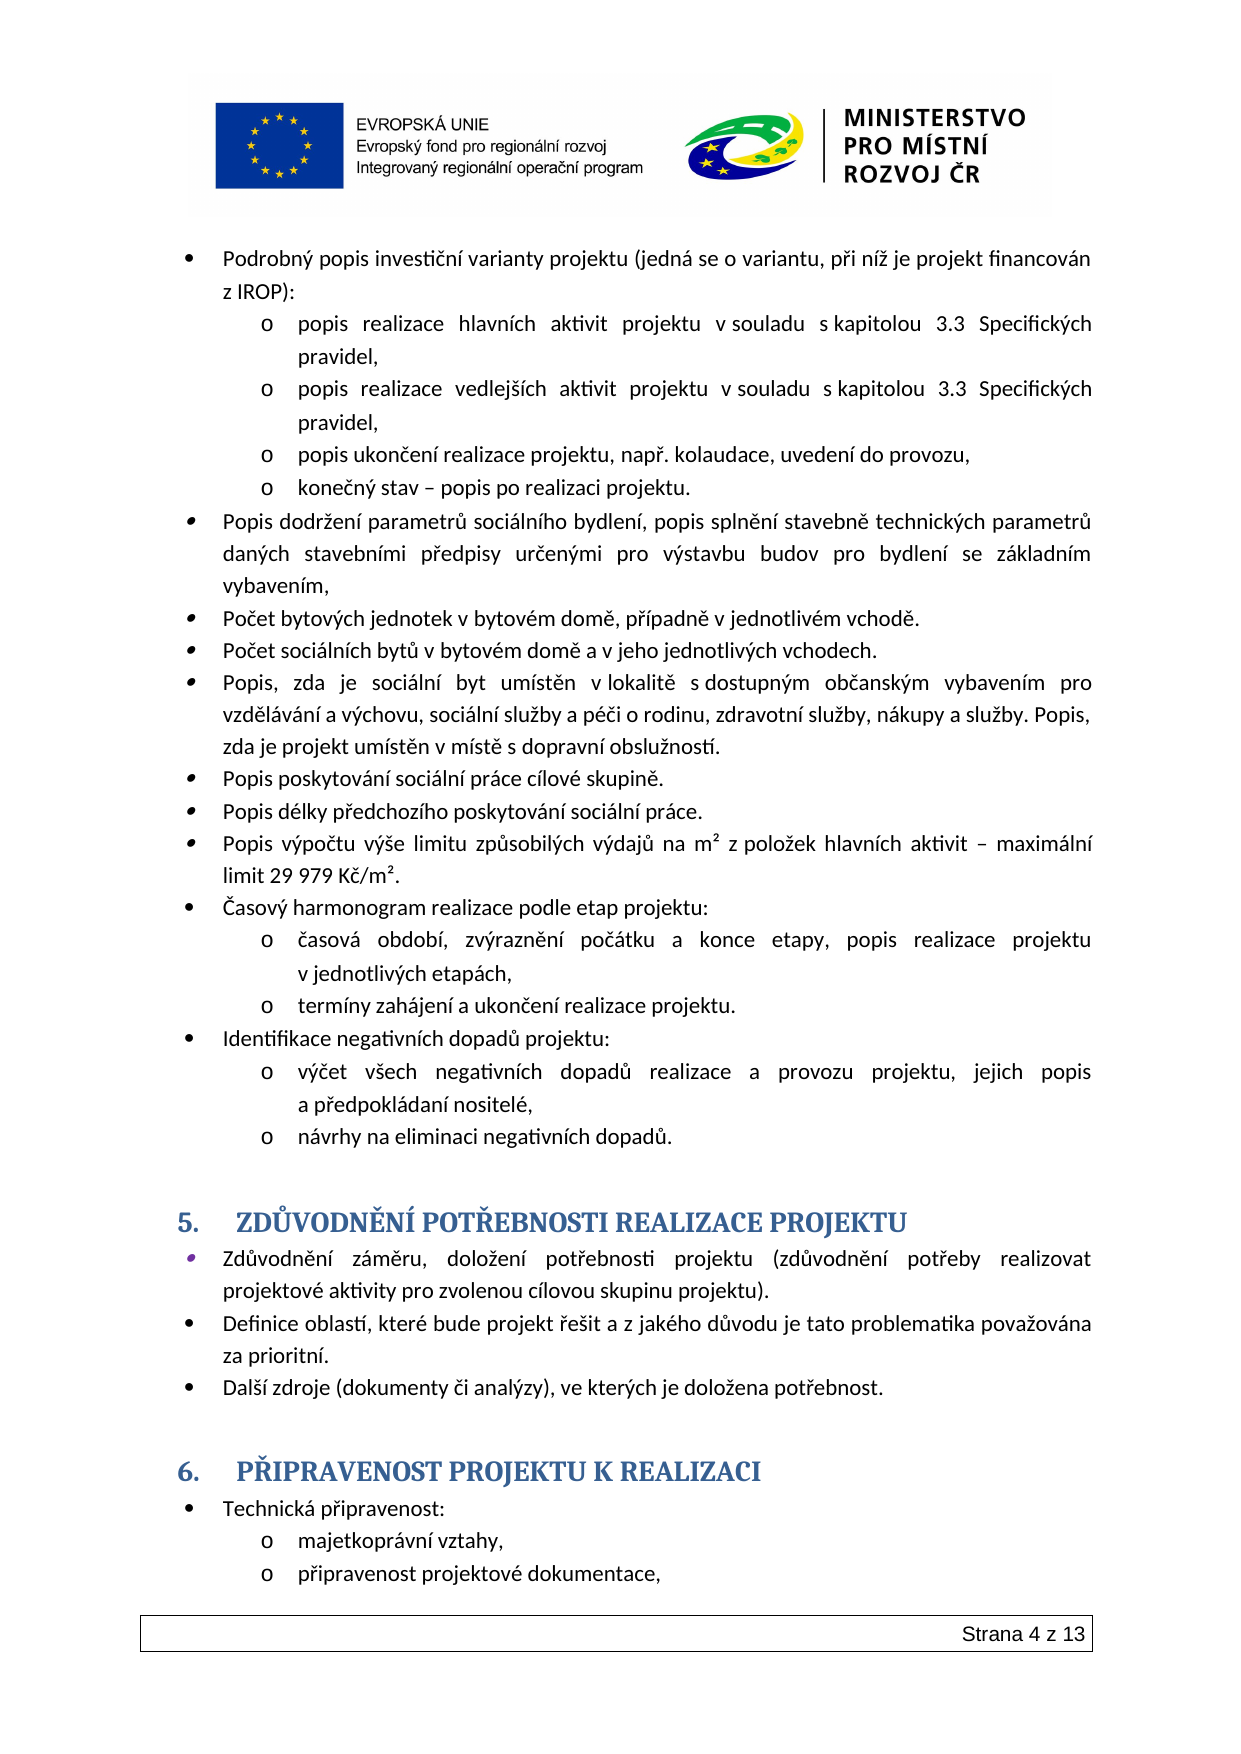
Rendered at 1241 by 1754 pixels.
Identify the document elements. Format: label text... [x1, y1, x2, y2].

list Popis délky předchozího poskytování sociální práce. [185, 797, 1093, 825]
list návrhy na eliminaci negativních dopadů. [260, 1122, 1093, 1151]
list Popis výpočtu výše limitu způsobilých výdajů na m² z položek hlavních aktivit – maximální limit 29 979 Kč/m². [185, 829, 1093, 889]
list Další zdroje (dokumenty či analýzy), ve kterých je doložena potřebnost. [185, 1373, 1093, 1401]
list Identifikace negativních dopadů projektu: [185, 1024, 1093, 1053]
list výčet všech negativních dopadů realizace a provozu projektu, jejich popis a předpokládaní nositelé, [260, 1057, 1093, 1118]
list popis realizace vedlejších aktivit projektu v souladu s kapitolou 3.3 Specifických pravidel, [260, 374, 1093, 436]
list konečný stav – popis po realizaci projektu. [260, 473, 1093, 503]
list Technická připravenost: [185, 1494, 1093, 1522]
list Definice oblastí, které bude projekt řešit a z jakého důvodu je tato problematika považována za prioritní. [185, 1309, 1093, 1369]
list termíny zahájení a ukončení realizace projektu. [260, 991, 1093, 1020]
list Počet bytových jednotek v bytovém domě, případně v jednotlivém vchodě. [185, 604, 1093, 632]
list Zdůvodnění záměru, doložení potřebnosti projektu (zdůvodnění potřeby realizovat projektové aktivity pro zvolenou cílovou skupinu projektu). [185, 1244, 1093, 1304]
list časová období, zvýraznění počátku a konce etapy, popis realizace projektu v jednotlivých etapách, [260, 926, 1093, 987]
picture [187, 73, 1053, 217]
list popis realizace hlavních aktivit projektu v souladu s kapitolou 3.3 Specifických pravidel, [260, 309, 1093, 370]
list připravenost projektové dokumentace, [260, 1559, 1093, 1589]
list popis ukončení realizace projektu, např. kolaudace, uvedení do provozu, [260, 440, 1093, 469]
list majetkoprávní vztahy, [260, 1526, 1093, 1555]
list Popis dodržení parametrů sociálního bydlení, popis splnění stavebně technických parametrů daných stavebními předpisy určenými pro výstavbu budov pro bydlení se základním vybavením, [185, 507, 1093, 599]
list Časový harmonogram realizace podle etap projektu: [185, 893, 1093, 921]
subtitle ZDŮVODNĚNÍ POTŘEBNOSTI REALIZACE PROJEKTU [177, 1206, 1093, 1239]
list Podrobný popis investiční varianty projektu (jedná se o variantu, při níž je projekt financován z IROP): [185, 244, 1093, 305]
list Popis poskytování sociální práce cílové skupině. [185, 764, 1093, 793]
list Popis, zda je sociální byt umístěn v lokalitě s dostupným občanským vybavením pro vzdělávání a výchovu, sociální služby a péči o rodinu, zdravotní služby, nákupy a služby. Popis, zda je projekt umístěn v místě s dopravní obslužností. [185, 668, 1093, 760]
subtitle Připravenost projektu k realizaci [177, 1455, 1093, 1489]
list Počet sociálních bytů v bytovém domě a v jeho jednotlivých vchodech. [185, 636, 1093, 664]
